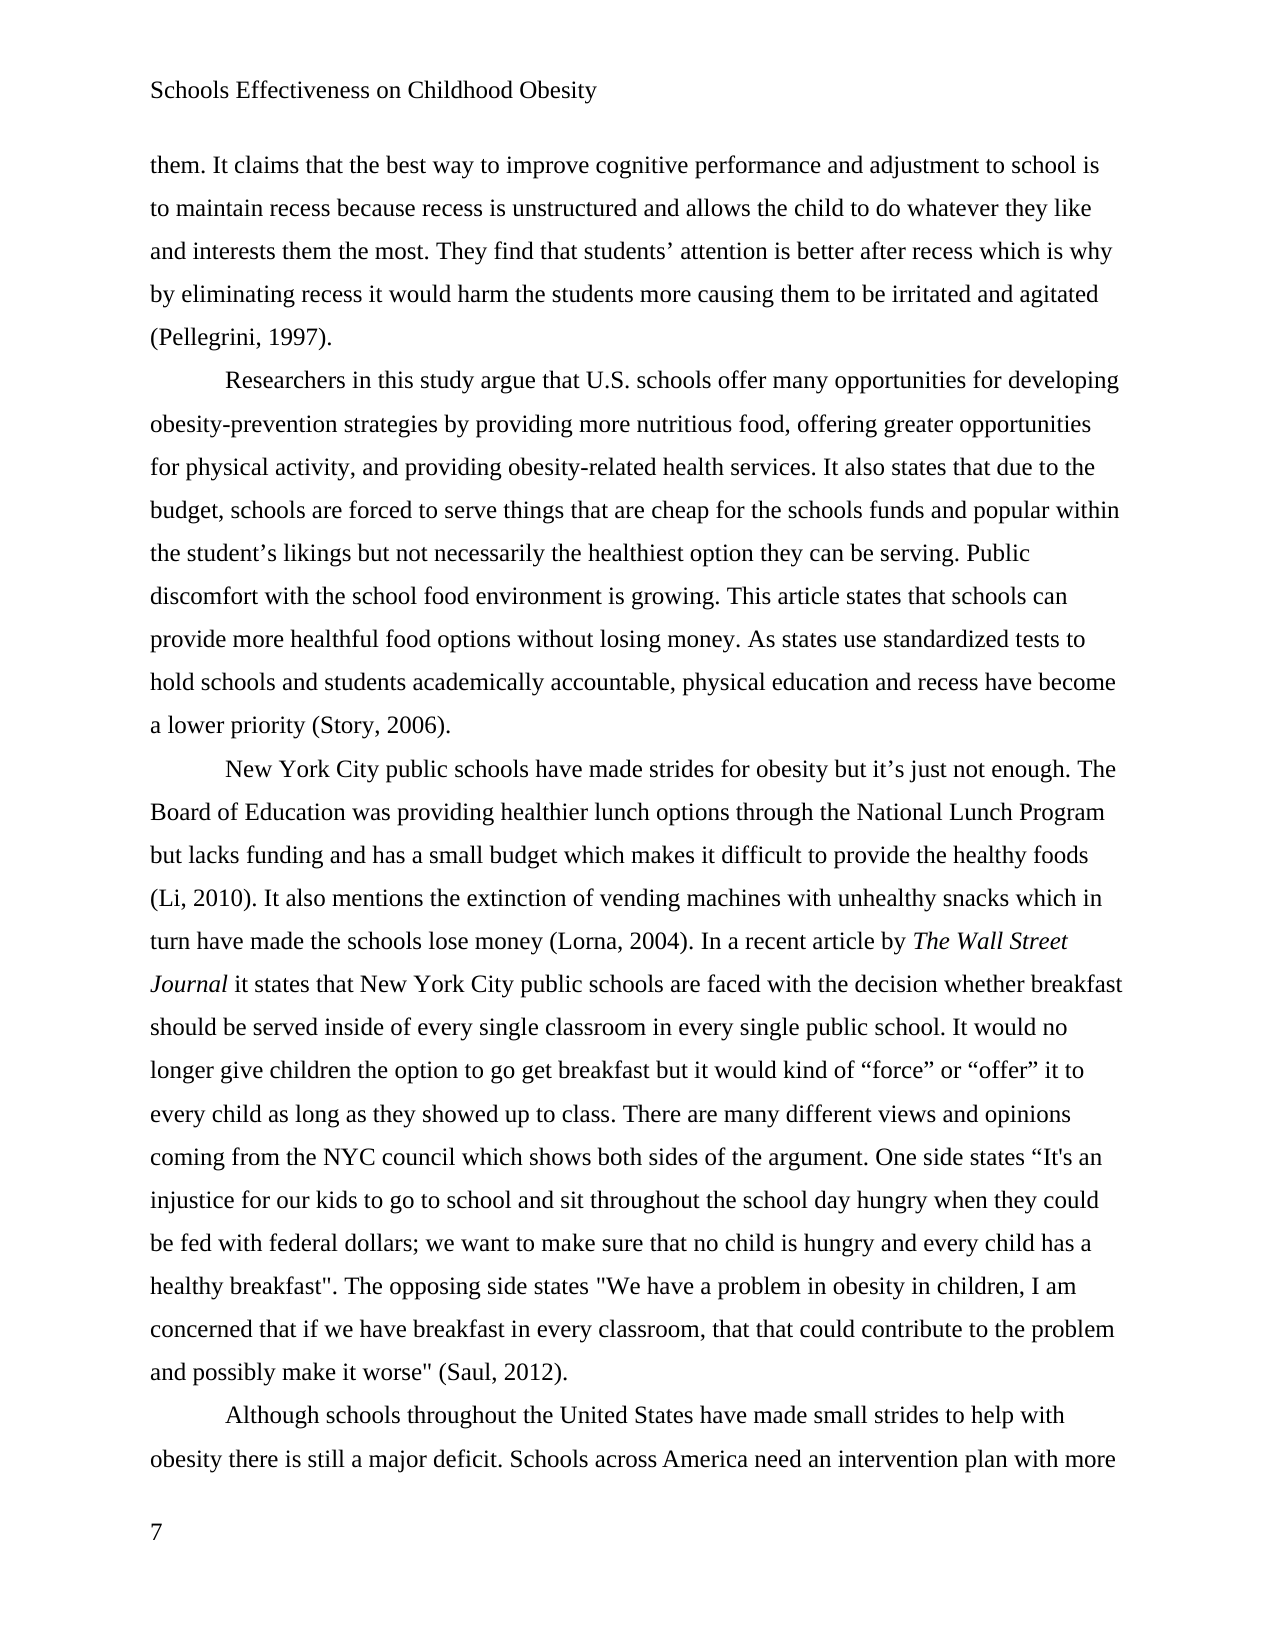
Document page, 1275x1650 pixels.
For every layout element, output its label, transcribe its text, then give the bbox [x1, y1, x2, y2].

text New York City public schools have made strides for obesity but it’s just not enough. The Board of Education was providing healthier lunch options through the National Lunch Program but lacks funding and has a small budget which makes it difficult to provide the healthy foods (Li, 2010). It also mentions the extinction of vending machines with unhealthy snacks which in turn have made the schools lose money (Lorna, 2004). In a recent article by The Wall Street Journal it states that New York City public schools are faced with the decision whether breakfast should be served inside of every single classroom in every single public school. It would no longer give children the option to go get breakfast but it would kind of “force” or “offer” it to every child as long as they showed up to class. There are many different views and opinions coming from the NYC council which shows both sides of the argument. One side states “It's an injustice for our kids to go to school and sit throughout the school day hungry when they could be fed with federal dollars; we want to make sure that no child is hungry and every child has a healthy breakfast". The opposing side states "We have a problem in obesity in children, I am concerned that if we have breakfast in every classroom, that that could contribute to the problem and possibly make it worse" (Saul, 2012). [150, 754, 1125, 1386]
text Researchers in this study argue that U.S. schools offer many opportunities for developing obesity-prevention strategies by providing more nutritious food, offering greater opportunities for physical activity, and providing obesity-related health services. It also states that due to the budget, schools are forced to serve things that are cheap for the schools funds and popular within the student’s likings but not necessarily the healthiest option they can be serving. Public discomfort with the school food environment is growing. This article states that schools can provide more healthful food options without losing money. As states use standardized tests to hold schools and students academically accountable, physical education and recess have become a lower priority (Story, 2006). [150, 366, 1125, 739]
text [150, 150, 1125, 351]
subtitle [150, 1401, 1125, 1472]
